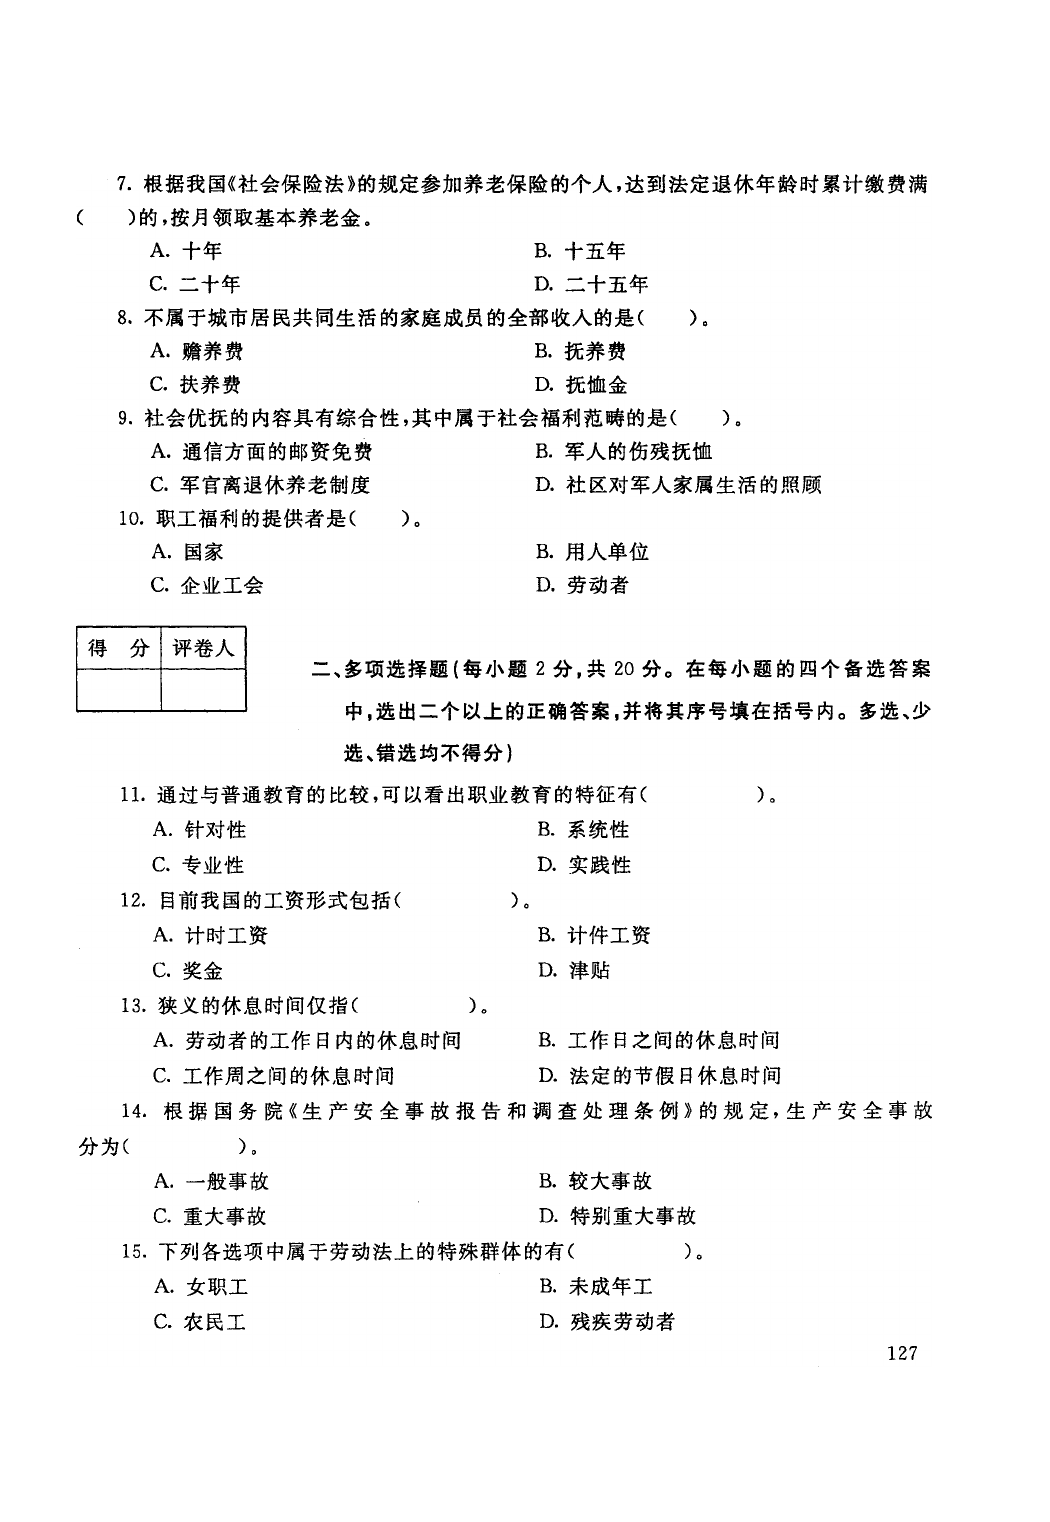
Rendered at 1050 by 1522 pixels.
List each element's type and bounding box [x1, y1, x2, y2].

picture [76, 174, 932, 1367]
